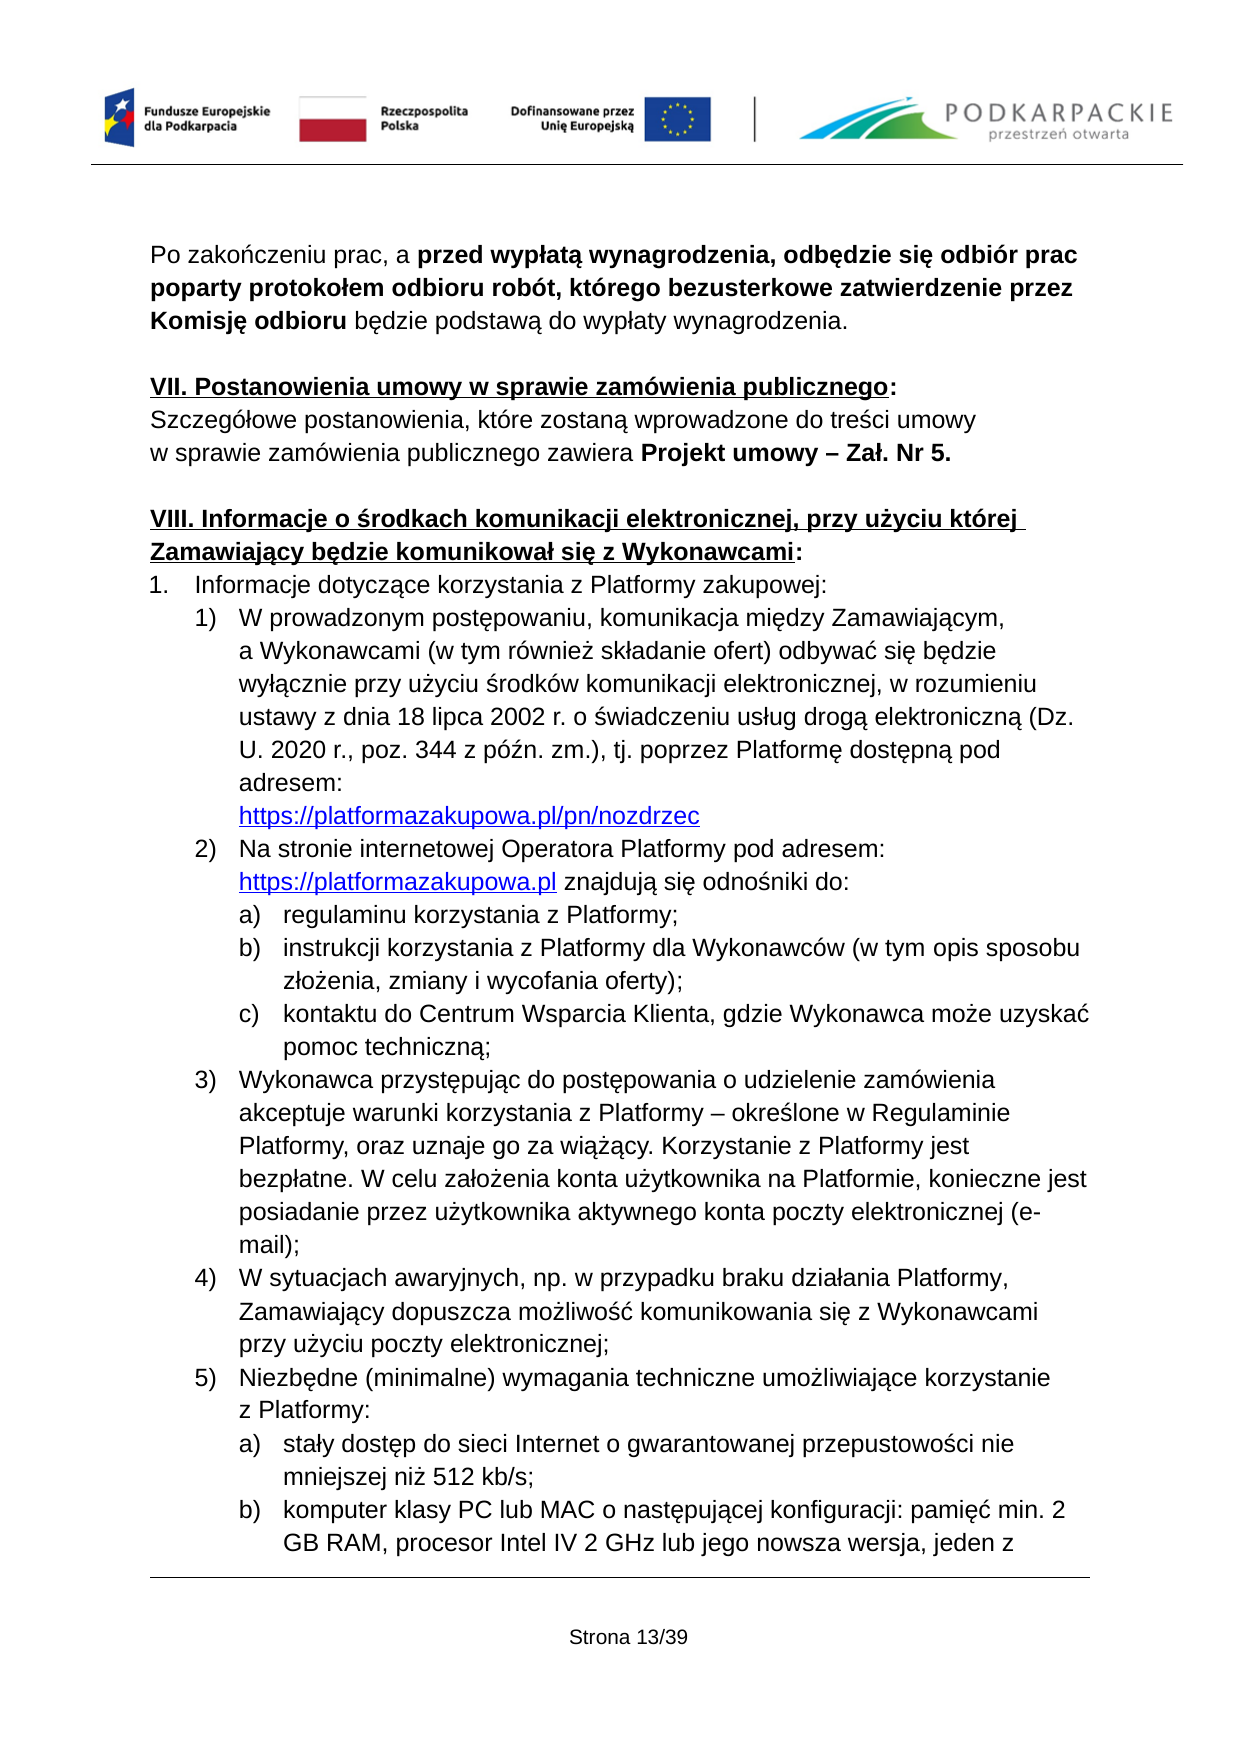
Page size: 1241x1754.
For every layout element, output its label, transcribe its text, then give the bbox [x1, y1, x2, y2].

list Informacje dotyczące korzystania z Platformy zakupowej: [148, 570, 1090, 599]
list stały dostęp do sieci Internet o gwarantowanej przepustowości nie mniejszej niż 512 kb/s; [239, 1428, 1090, 1490]
list Niezbędne (minimalne) wymagania techniczne umożliwiające korzystanie z Platformy: [194, 1362, 1090, 1424]
list Wykonawca przystępując do postępowania o udzielenie zamówienia akceptuje warunki korzystania z Platformy – określone w Regulaminie Platformy, oraz uznaje go za wiążący. Korzystanie z Platformy jest bezpłatne. W celu założenia konta użytkownika na Platformie, konieczne jest posiadanie przez użytkownika aktywnego konta poczty elektronicznej (e-mail); [194, 1065, 1090, 1259]
text https://platformazakupowa.pl/pn/nozdrzec [239, 801, 1090, 830]
text VII. Postanowienia umowy w sprawie zamówienia publicznego: [150, 372, 1090, 401]
text VIII. Informacje o środkach komunikacji elektronicznej, przy użyciu której Zamawiający będzie komunikował się z Wykonawcami: [150, 504, 1090, 566]
list W sytuacjach awaryjnych, np. w przypadku braku działania Platformy, Zamawiający dopuszcza możliwość komunikowania się z Wykonawcami przy użyciu poczty elektronicznej; [194, 1263, 1090, 1358]
picture [91, 73, 1187, 162]
text Po zakończeniu prac, a przed wypłatą wynagrodzenia, odbędzie się odbiór prac poparty protokołem odbioru robót, którego bezusterkowe zatwierdzenie przez Komisję odbioru będzie podstawą do wypłaty wynagrodzenia. [150, 240, 1090, 334]
text https://platformazakupowa.pl znajdują się odnośniki do: [239, 867, 1090, 896]
list instrukcji korzystania z Platformy dla Wykonawców (w tym opis sposobu złożenia, zmiany i wycofania oferty); [239, 933, 1090, 995]
list kontaktu do Centrum Wsparcia Klienta, gdzie Wykonawca może uzyskać pomoc techniczną; [239, 999, 1090, 1061]
list Na stronie internetowej Operatora Platformy pod adresem: [194, 834, 1090, 863]
list regulaminu korzystania z Platformy; [239, 900, 1090, 929]
list W prowadzonym postępowaniu, komunikacja między Zamawiającym, a Wykonawcami (w tym również składanie ofert) odbywać się będzie wyłącznie przy użyciu środków komunikacji elektronicznej, w rozumieniu ustawy z dnia 18 lipca 2002 r. o świadczeniu usług drogą elektroniczną (Dz. U. 2020 r., poz. 344 z późn. zm.), tj. poprzez Platformę dostępną pod adresem: [194, 603, 1090, 797]
text Szczegółowe postanowienia, które zostaną wprowadzone do treści umowy w sprawie zamówienia publicznego zawiera Projekt umowy – Zał. Nr 5. [150, 405, 1090, 467]
